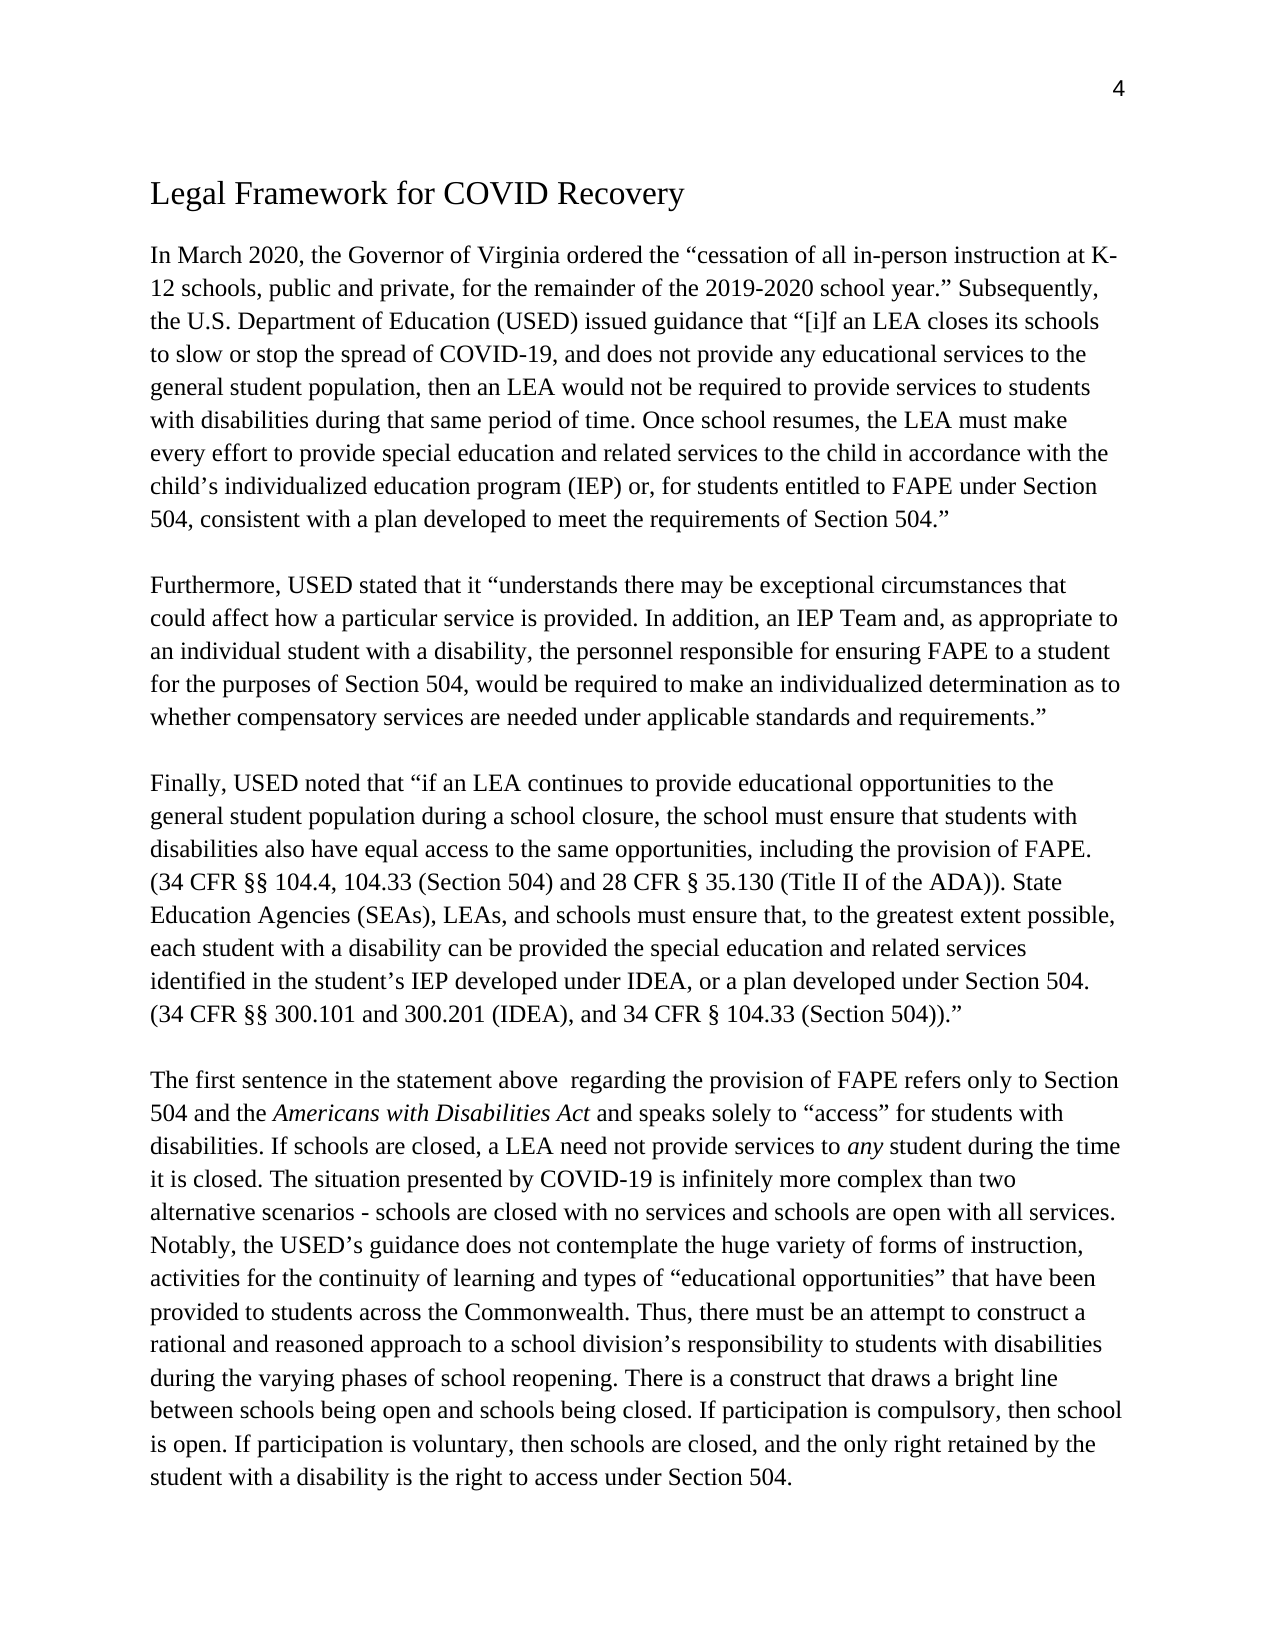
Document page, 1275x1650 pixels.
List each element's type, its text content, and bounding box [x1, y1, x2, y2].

subtitle Legal Framework for COVID Recovery [150, 173, 1125, 211]
text The first sentence in the statement above regarding the provision of FAPE refers only to Section 504 and the Americans with Disabilities Act and speaks solely to “access” for students with disabilities. If schools are closed, a LEA need not provide services to any student during the time it is closed. The situation presented by COVID-19 is infinitely more complex than two alternative scenarios - schools are closed with no services and schools are open with all services. Notably, the USED’s guidance does not contemplate the huge variety of forms of instruction, activities for the continuity of learning and types of “educational opportunities” that have been provided to students across the Commonwealth. Thus, there must be an attempt to construct a rational and reasoned approach to a school division’s responsibility to students with disabilities during the varying phases of school reopening. There is a construct that draws a bright line between schools being open and schools being closed. If participation is compulsory, then school is open. If participation is voluntary, then schools are closed, and the only right retained by the student with a disability is the right to access under Section 504. [150, 1065, 1125, 1490]
text Finally, USED noted that “if an LEA continues to provide educational opportunities to the general student population during a school closure, the school must ensure that students with disabilities also have equal access to the same opportunities, including the provision of FAPE. (34 CFR §§ 104.4, 104.33 (Section 504) and 28 CFR § 35.130 (Title II of the ADA)). State Education Agencies (SEAs), LEAs, and schools must ensure that, to the greatest extent possible, each student with a disability can be provided the special education and related services identified in the student’s IEP developed under IDEA, or a plan developed under Section 504. (34 CFR §§ 300.101 and 300.201 (IDEA), and 34 CFR § 104.33 (Section 504)).” [150, 768, 1125, 1028]
text In March 2020, the Governor of Virginia ordered the “cessation of all in-person instruction at K-12 schools, public and private, for the remainder of the 2019-2020 school year.” Subsequently, the U.S. Department of Education (USED) issued guidance that “[i]f an LEA closes its schools to slow or stop the spread of COVID-19, and does not provide any educational services to the general student population, then an LEA would not be required to provide services to students with disabilities during that same period of time. Once school resumes, the LEA must make every effort to provide special education and related services to the child in accordance with the child’s individualized education program (IEP) or, for students entitled to FAPE under Section 504, consistent with a plan developed to meet the requirements of Section 504.” [150, 240, 1125, 533]
text Furthermore, USED stated that it “understands there may be exceptional circumstances that could affect how a particular service is provided. In addition, an IEP Team and, as appropriate to an individual student with a disability, the personnel responsible for ensuring FAPE to a student for the purposes of Section 504, would be required to make an individualized determination as to whether compensatory services are needed under applicable standards and requirements.” [150, 570, 1125, 731]
